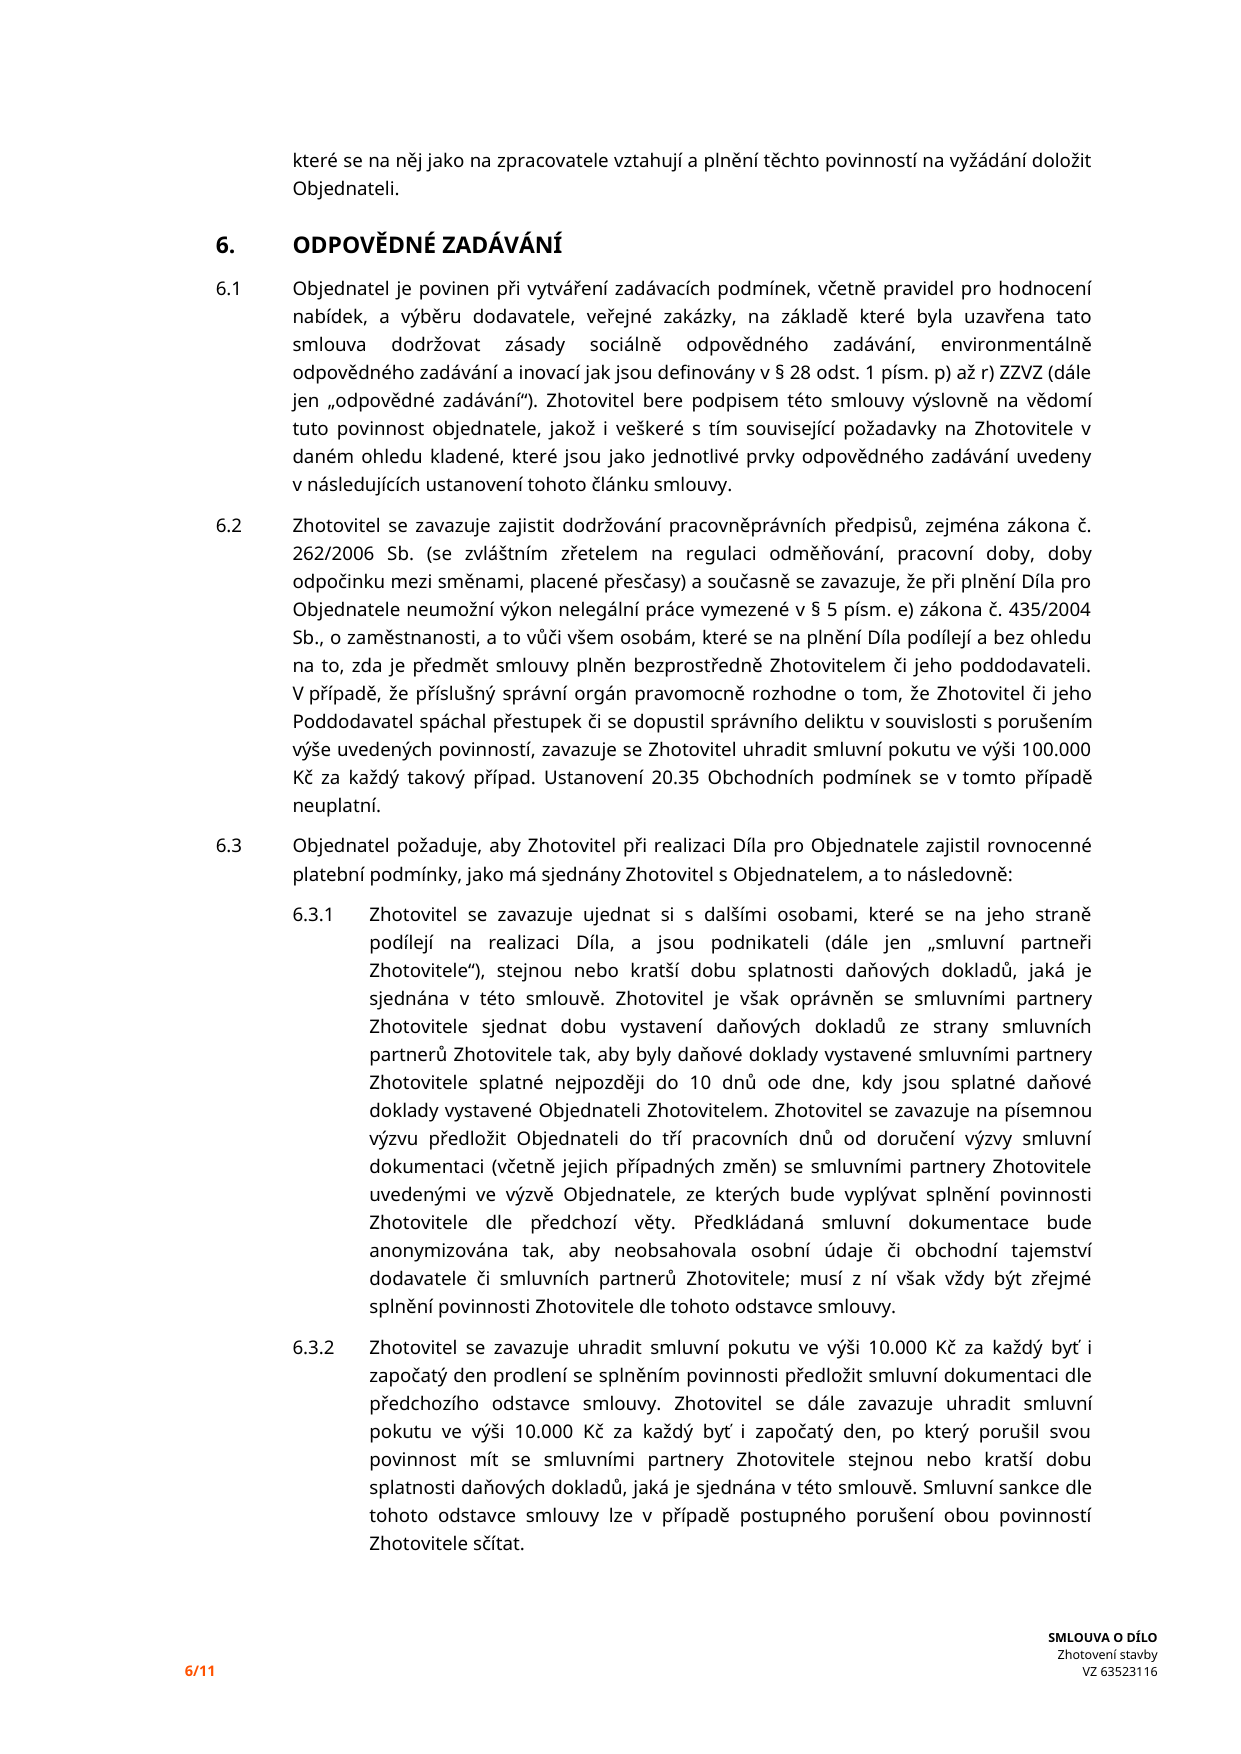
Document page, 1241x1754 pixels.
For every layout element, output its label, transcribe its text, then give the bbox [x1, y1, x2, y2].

text Objednatel je povinen při vytváření zadávacích podmínek, včetně pravidel pro hodnocení nabídek, a výběru dodavatele, veřejné zakázky, na základě které byla uzavřena tato smlouva dodržovat zásady sociálně odpovědného zadávání, environmentálně odpovědného zadávání a inovací jak jsou definovány v § 28 odst. 1 písm. p) až r) ZZVZ (dále jen „odpovědné zadávání“). Zhotovitel bere podpisem této smlouvy výslovně na vědomí tuto povinnost objednatele, jakož i veškeré s tím související požadavky na Zhotovitele v daném ohledu kladené, které jsou jako jednotlivé prvky odpovědného zadávání uvedeny v následujících ustanovení tohoto článku smlouvy. [216, 275, 1093, 497]
text Zhotovitel se zavazuje zajistit dodržování pracovněprávních předpisů, zejména zákona č. 262/2006 Sb. (se zvláštním zřetelem na regulaci odměňování, pracovní doby, doby odpočinku mezi směnami, placené přesčasy) a současně se zavazuje, že při plnění Díla pro Objednatele neumožní výkon nelegální práce vymezené v § 5 písm. e) zákona č. 435/2004 Sb., o zaměstnanosti, a to vůči všem osobám, které se na plnění Díla podílejí a bez ohledu na to, zda je předmět smlouvy plněn bezprostředně Zhotovitelem či jeho poddodavateli. V případě, že příslušný správní orgán pravomocně rozhodne o tom, že Zhotovitel či jeho Poddodavatel spáchal přestupek či se dopustil správního deliktu v souvislosti s porušením výše uvedených povinností, zavazuje se Zhotovitel uhradit smluvní pokutu ve výši 100.000 Kč za každý takový případ. Ustanovení 20.35 Obchodních podmínek se v tomto případě neuplatní. [216, 512, 1093, 818]
text Objednatel požaduje, aby Zhotovitel při realizaci Díla pro Objednatele zajistil rovnocenné platební podmínky, jako má sjednány Zhotovitel s Objednatelem, a to následovně: [216, 833, 1093, 886]
text Zhotovitel se zavazuje ujednat si s dalšími osobami, které se na jeho straně podílejí na realizaci Díla, a jsou podnikateli (dále jen „smluvní partneři Zhotovitele“), stejnou nebo kratší dobu splatnosti daňových dokladů, jaká je sjednána v této smlouvě. Zhotovitel je však oprávněn se smluvními partnery Zhotovitele sjednat dobu vystavení daňových dokladů ze strany smluvních partnerů Zhotovitele tak, aby byly daňové doklady vystavené smluvními partnery Zhotovitele splatné nejpozději do 10 dnů ode dne, kdy jsou splatné daňové doklady vystavené Objednateli Zhotovitelem. Zhotovitel se zavazuje na písemnou výzvu předložit Objednateli do tří pracovních dnů od doručení výzvy smluvní dokumentaci (včetně jejich případných změn) se smluvními partnery Zhotovitele uvedenými ve výzvě Objednatele, ze kterých bude vyplývat splnění povinnosti Zhotovitele dle předchozí věty. Předkládaná smluvní dokumentace bude anonymizována tak, aby neobsahovala osobní údaje či obchodní tajemství dodavatele či smluvních partnerů Zhotovitele; musí z ní však vždy být zřejmé splnění povinnosti Zhotovitele dle tohoto odstavce smlouvy. [292, 901, 1093, 1319]
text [216, 147, 1093, 201]
text ODPOVĚDNÉ ZADÁVÁNÍ [216, 228, 1093, 260]
text Zhotovitel se zavazuje uhradit smluvní pokutu ve výši 10.000 Kč za každý byť i započatý den prodlení se splněním povinnosti předložit smluvní dokumentaci dle předchozího odstavce smlouvy. Zhotovitel se dále zavazuje uhradit smluvní pokutu ve výši 10.000 Kč za každý byť i započatý den, po který porušil svou povinnost mít se smluvními partnery Zhotovitele stejnou nebo kratší dobu splatnosti daňových dokladů, jaká je sjednána v této smlouvě. Smluvní sankce dle tohoto odstavce smlouvy lze v případě postupného porušení obou povinností Zhotovitele sčítat. [292, 1334, 1093, 1556]
